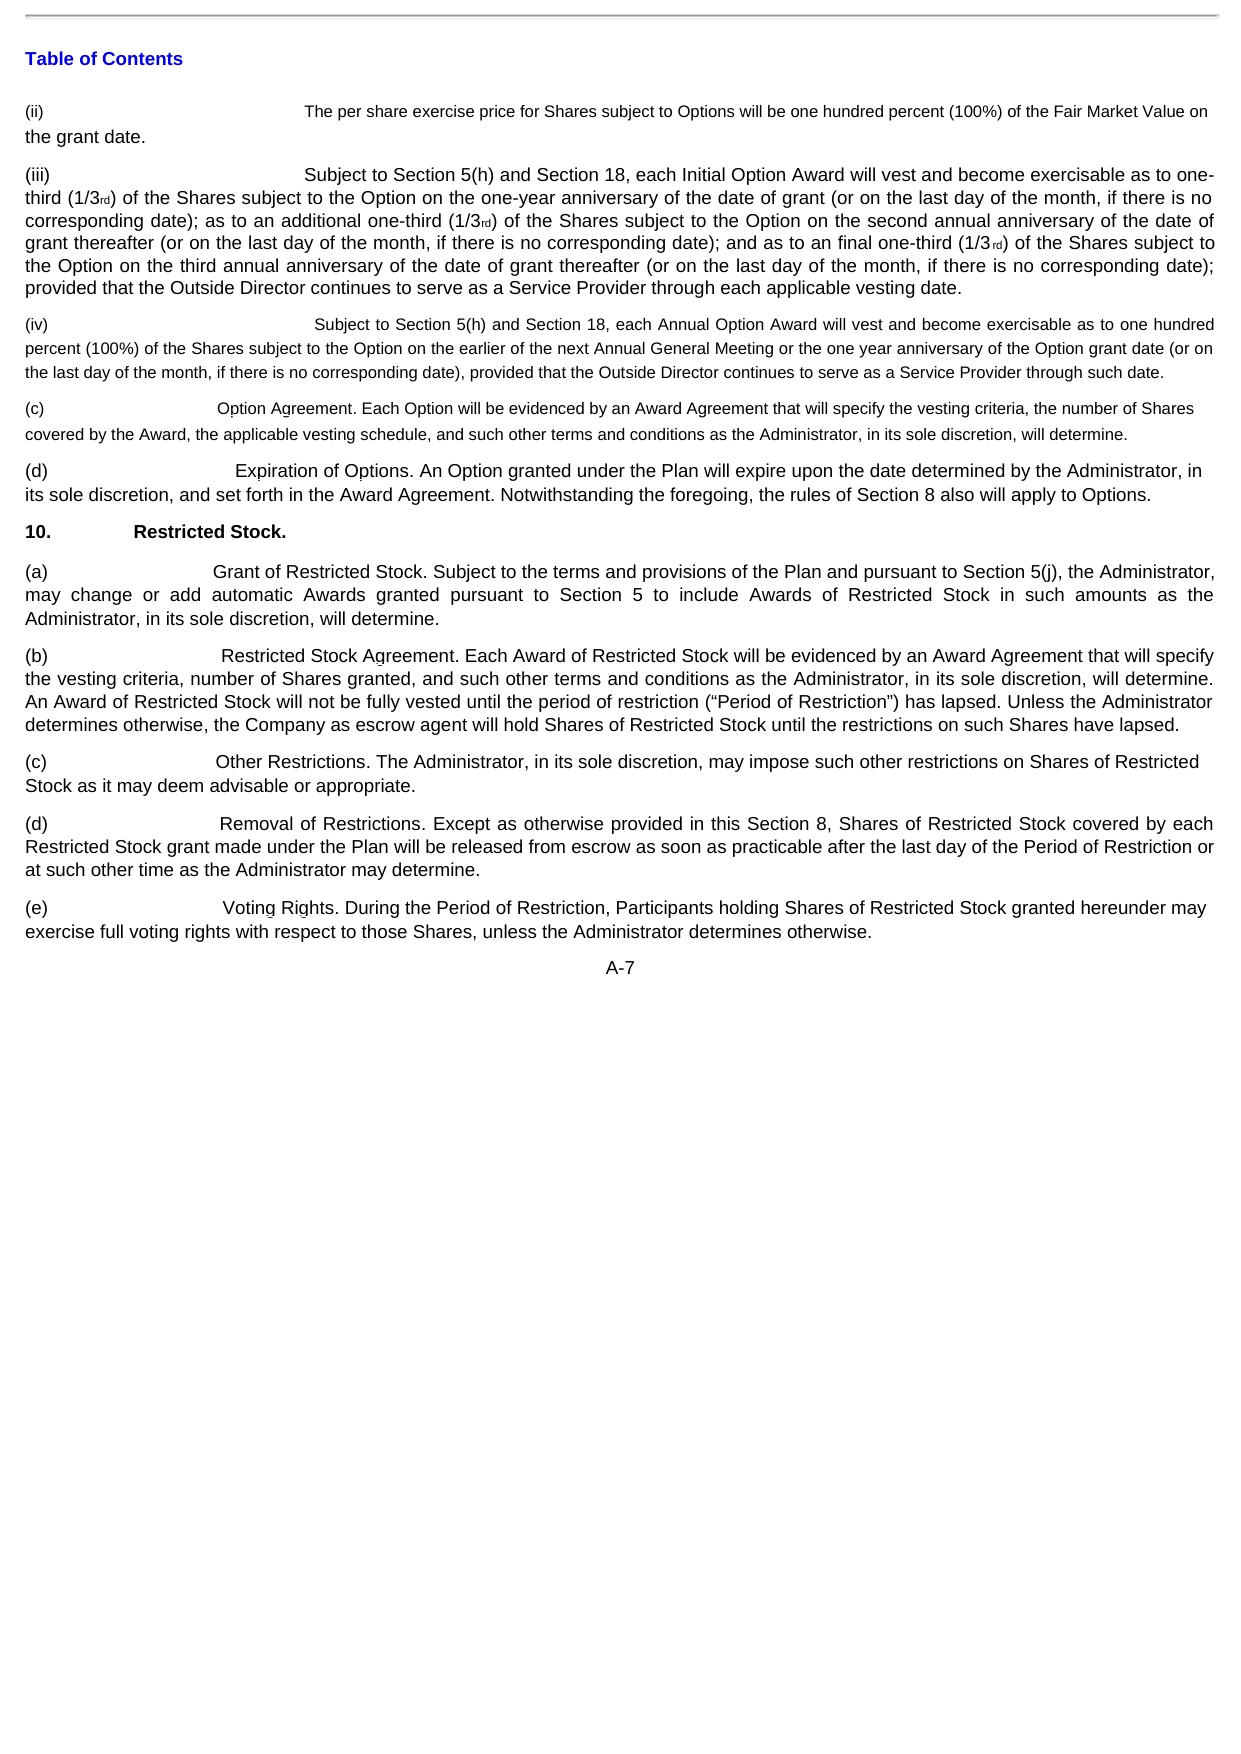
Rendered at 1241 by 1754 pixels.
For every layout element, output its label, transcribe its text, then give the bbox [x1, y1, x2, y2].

list Voting Rights. During the Period of Restriction, Participants holding Shares of Restricted Stock granted hereunder may exercise full voting rights with respect to those Shares, unless the Administrator determines otherwise. [25, 897, 1215, 942]
list Removal of Restrictions. Except as otherwise provided in this Section 8, Shares of Restricted Stock covered by each Restricted Stock grant made under the Plan will be released from escrow as soon as practicable after the last day of the Period of Restriction or at such other time as the Administrator may determine. [25, 813, 1215, 881]
list Subject to Section 5(h) and Section 18, each Annual Option Award will vest and become exercisable as to one hundred percent (100%) of the Shares subject to the Option on the earlier of the next Annual General Meeting or the one year anniversary of the Option grant date (or on the last day of the month, if there is no corresponding date), provided that the Outside Director continues to serve as a Service Provider through such date. [25, 315, 1215, 382]
list Expiration of Options. An Option granted under the Plan will expire upon the date determined by the Administrator, in its sole discretion, and set forth in the Award Agreement. Notwithstanding the foregoing, the rules of Section 8 also will apply to Options. [25, 460, 1215, 506]
text Table of Contents [25, 48, 1215, 69]
list Option Agreement. Each Option will be evidenced by an Award Agreement that will specify the vesting criteria, the number of Shares covered by the Award, the applicable vesting schedule, and such other terms and conditions as the Administrator, in its sole discretion, will determine. [25, 399, 1215, 444]
list Restricted Stock Agreement. Each Award of Restricted Stock will be evidenced by an Award Agreement that will specify the vesting criteria, number of Shares granted, and such other terms and conditions as the Administrator, in its sole discretion, will determine. An Award of Restricted Stock will not be fully vested until the period of restriction (“Period of Restriction”) has lapsed. Unless the Administrator determines otherwise, the Company as escrow agent will hold Shares of Restricted Stock until the restrictions on such Shares have lapsed. [25, 645, 1215, 735]
list Grant of Restricted Stock. Subject to the terms and provisions of the Plan and pursuant to Section 5(j), the Administrator, may change or add automatic Awards granted pursuant to Section 5 to include Awards of Restricted Stock in such amounts as the Administrator, in its sole discretion, will determine. [25, 561, 1215, 629]
list Subject to Section 5(h) and Section 18, each Initial Option Award will vest and become exercisable as to one-third (1/3rd) of the Shares subject to the Option on the one-year anniversary of the date of grant (or on the last day of the month, if there is no corresponding date); as to an additional one-third (1/3rd) of the Shares subject to the Option on the second annual anniversary of the date of grant thereafter (or on the last day of the month, if there is no corresponding date); and as to an final one-third (1/3rd) of the Shares subject to the Option on the third annual anniversary of the date of grant thereafter (or on the last day of the month, if there is no corresponding date); provided that the Outside Director continues to serve as a Service Provider through each applicable vesting date. [25, 164, 1215, 299]
list Restricted Stock. [25, 521, 1215, 542]
text the grant date. [25, 125, 1215, 147]
list Other Restrictions. The Administrator, in its sole discretion, may impose such other restrictions on Shares of Restricted Stock as it may deem advisable or appropriate. [25, 751, 1215, 797]
text A-7 [25, 957, 1215, 978]
picture [23, 14, 1220, 21]
list The per share exercise price for Shares subject to Options will be one hundred percent (100%) of the Fair Market Value on [25, 102, 1215, 121]
